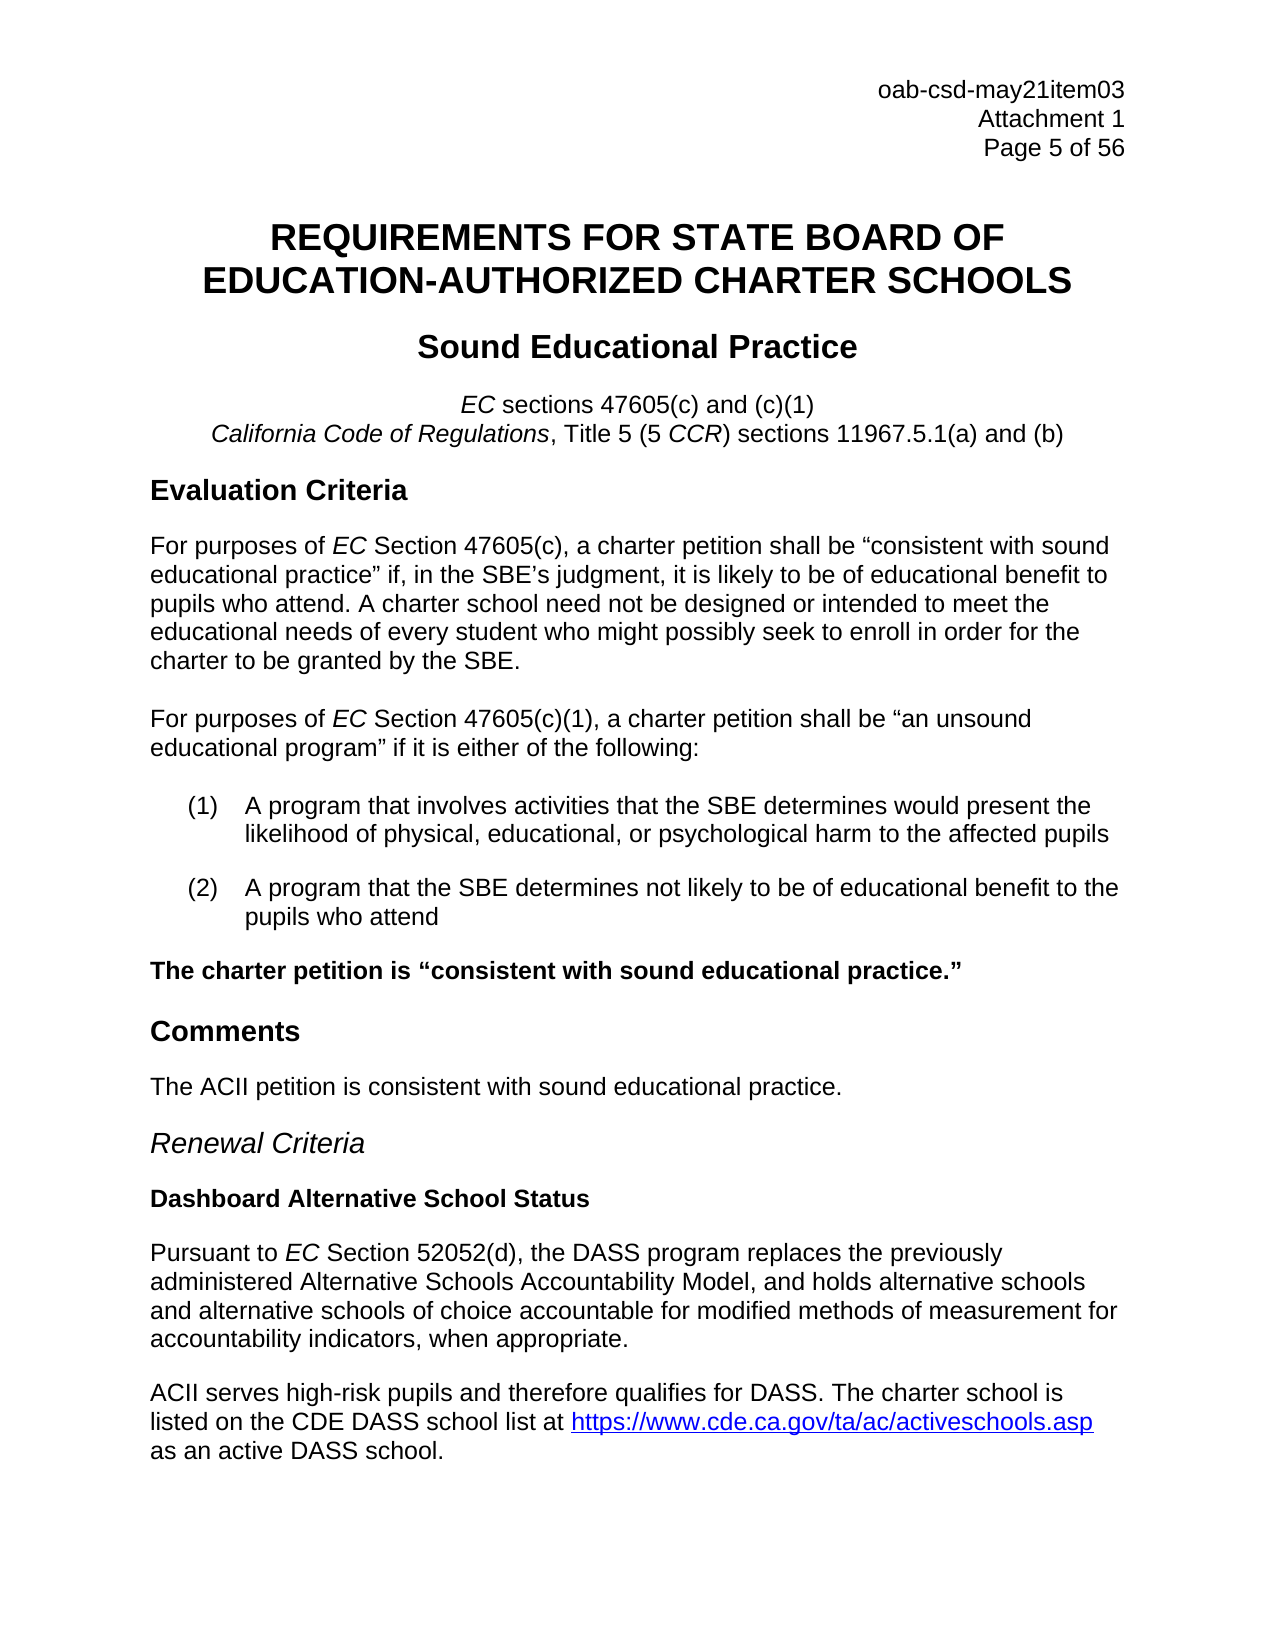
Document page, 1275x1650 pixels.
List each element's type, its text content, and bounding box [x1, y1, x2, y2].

text EC sections 47605(c) and (c)(1) [150, 390, 1125, 419]
list A program that the SBE determines not likely to be of educational benefit to the pupils who attend [187, 873, 1125, 931]
text For purposes of EC Section 47605(c)(1), a charter petition shall be “an unsound educational program” if it is either of the following: [150, 704, 1125, 762]
text The ACII petition is consistent with sound educational practice. [150, 1072, 1125, 1101]
text ACII serves high-risk pupils and therefore qualifies for DASS. The charter school is listed on the CDE DASS school list at https://www.cde.ca.gov/ta/ac/activeschools.asp as an active DASS school. [150, 1378, 1125, 1464]
subtitle Dashboard Alternative School Status [150, 1184, 1125, 1213]
subtitle Renewal Criteria [150, 1126, 1125, 1159]
subtitle Comments [150, 1014, 1125, 1047]
text Pursuant to EC Section 52052(d), the DASS program replaces the previously administered Alternative Schools Accountability Model, and holds alternative schools and alternative schools of choice accountable for modified methods of measurement for accountability indicators, when appropriate. [150, 1238, 1125, 1353]
subtitle Evaluation Criteria [150, 473, 1125, 506]
text California Code of Regulations, Title 5 (5 CCR) sections 11967.5.1(a) and (b) [150, 419, 1125, 448]
text The charter petition is “consistent with sound educational practice.” [150, 956, 1125, 984]
text For purposes of EC Section 47605(c), a charter petition shall be “consistent with sound educational practice” if, in the SBE’s judgment, it is likely to be of educational benefit to pupils who attend. A charter school need not be designed or intended to meet the educational needs of every student who might possibly seek to enroll in order for the charter to be granted by the SBE. [150, 531, 1125, 675]
subtitle REQUIREMENTS FOR STATE BOARD OF EDUCATION-AUTHORIZED CHARTER SCHOOLS [150, 215, 1125, 302]
list A program that involves activities that the SBE determines would present the likelihood of physical, educational, or psychological harm to the affected pupils [187, 791, 1125, 848]
subtitle Sound Educational Practice [150, 327, 1125, 365]
